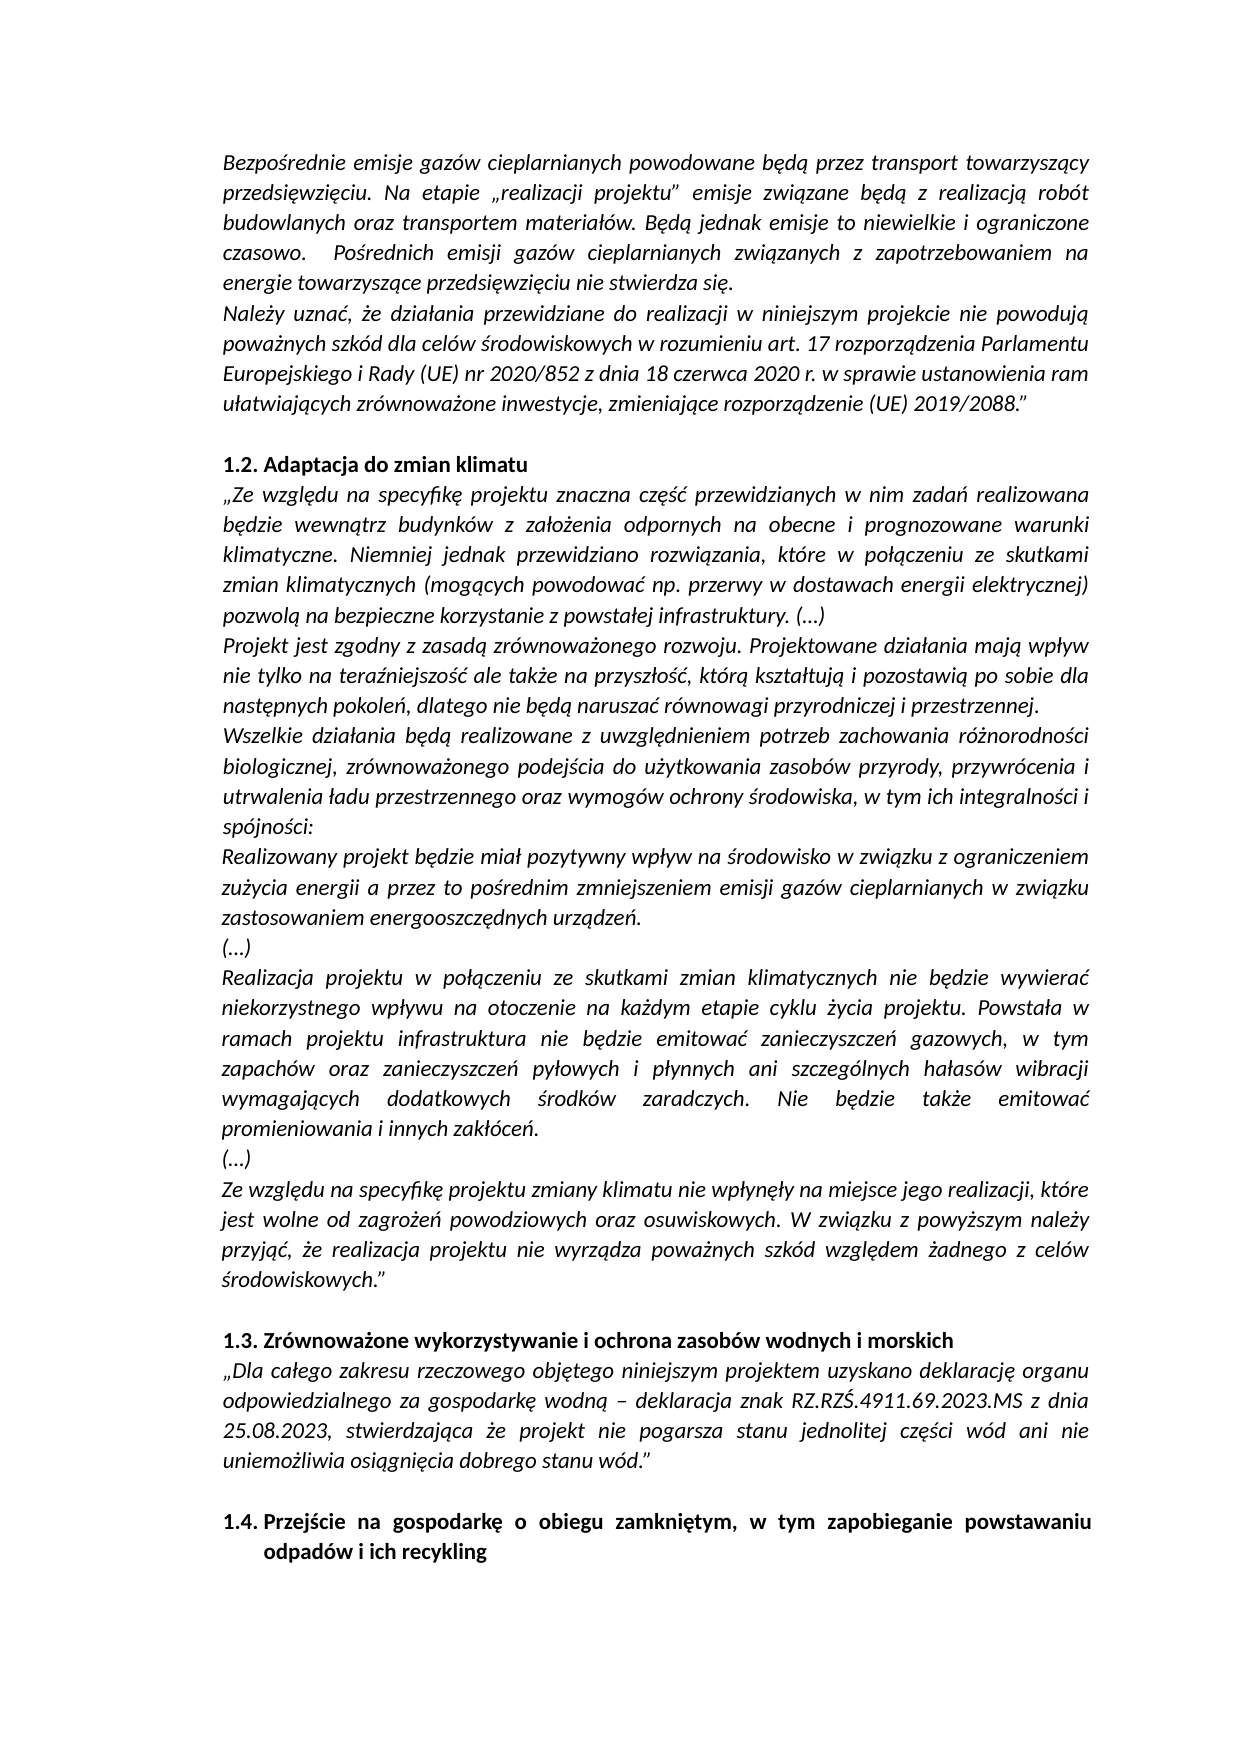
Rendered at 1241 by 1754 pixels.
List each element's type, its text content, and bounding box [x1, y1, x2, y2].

text (…) [221, 933, 1093, 961]
text Należy uznać, że działania przewidziane do realizacji w niniejszym projekcie nie powodują poważnych szkód dla celów środowiskowych w rozumieniu art. 17 rozporządzenia Parlamentu Europejskiego i Rady (UE) nr 2020/852 z dnia 18 czerwca 2020 r. w sprawie ustanowienia ram ułatwiających zrównoważone inwestycje, zmieniające rozporządzenie (UE) 2019/2088.” [223, 299, 1093, 417]
list Przejście na gospodarkę o obiegu zamkniętym, w tym zapobieganie powstawaniu odpadów i ich recykling [223, 1507, 1093, 1565]
text „Dla całego zakresu rzeczowego objętego niniejszym projektem uzyskano deklarację organu odpowiedzialnego za gospodarkę wodną – deklaracja znak RZ.RZŚ.4911.69.2023.MS z dnia 25.08.2023, stwierdzająca że projekt nie pogarsza stanu jednolitej części wód ani nie uniemożliwia osiągnięcia dobrego stanu wód.” [223, 1356, 1093, 1474]
text (…) [221, 1144, 1093, 1172]
text „Ze względu na specyfikę projektu znaczna część przewidzianych w nim zadań realizowana będzie wewnątrz budynków z założenia odpornych na obecne i prognozowane warunki klimatyczne. Niemniej jednak przewidziano rozwiązania, które w połączeniu ze skutkami zmian klimatycznych (mogących powodować np. przerwy w dostawach energii elektrycznej) pozwolą na bezpieczne korzystanie z powstałej infrastruktury. (…) [223, 480, 1093, 629]
text Ze względu na specyfikę projektu zmiany klimatu nie wpłynęły na miejsce jego realizacji, które jest wolne od zagrożeń powodziowych oraz osuwiskowych. W związku z powyższym należy przyjąć, że realizacja projektu nie wyrządza poważnych szkód względem żadnego z celów środowiskowych.” [221, 1175, 1093, 1293]
list Adaptacja do zmian klimatu [223, 450, 1093, 478]
text Realizacja projektu w połączeniu ze skutkami zmian klimatycznych nie będzie wywierać niekorzystnego wpływu na otoczenie na każdym etapie cyklu życia projektu. Powstała w ramach projektu infrastruktura nie będzie emitować zanieczyszczeń gazowych, w tym zapachów oraz zanieczyszczeń pyłowych i płynnych ani szczególnych hałasów wibracji wymagających dodatkowych środków zaradczych. Nie będzie także emitować promieniowania i innych zakłóceń. [221, 963, 1093, 1142]
text Realizowany projekt będzie miał pozytywny wpływ na środowisko w związku z ograniczeniem zużycia energii a przez to pośrednim zmniejszeniem emisji gazów cieplarnianych w związku zastosowaniem energooszczędnych urządzeń. [221, 842, 1093, 931]
text Wszelkie działania będą realizowane z uwzględnieniem potrzeb zachowania różnorodności biologicznej, zrównoważonego podejścia do użytkowania zasobów przyrody, przywrócenia i utrwalenia ładu przestrzennego oraz wymogów ochrony środowiska, w tym ich integralności i spójności: [223, 722, 1093, 840]
list Zrównoważone wykorzystywanie i ochrona zasobów wodnych i morskich [223, 1326, 1093, 1354]
text Bezpośrednie emisje gazów cieplarnianych powodowane będą przez transport towarzyszący przedsięwzięciu. Na etapie „realizacji projektu” emisje związane będą z realizacją robót budowlanych oraz transportem materiałów. Będą jednak emisje to niewielkie i ograniczone czasowo. Pośrednich emisji gazów cieplarnianych związanych z zapotrzebowaniem na energie towarzyszące przedsięwzięciu nie stwierdza się. [223, 148, 1093, 296]
text Projekt jest zgodny z zasadą zrównoważonego rozwoju. Projektowane działania mają wpływ nie tylko na teraźniejszość ale także na przyszłość, którą kształtują i pozostawią po sobie dla następnych pokoleń, dlatego nie będą naruszać równowagi przyrodniczej i przestrzennej. [223, 631, 1093, 719]
